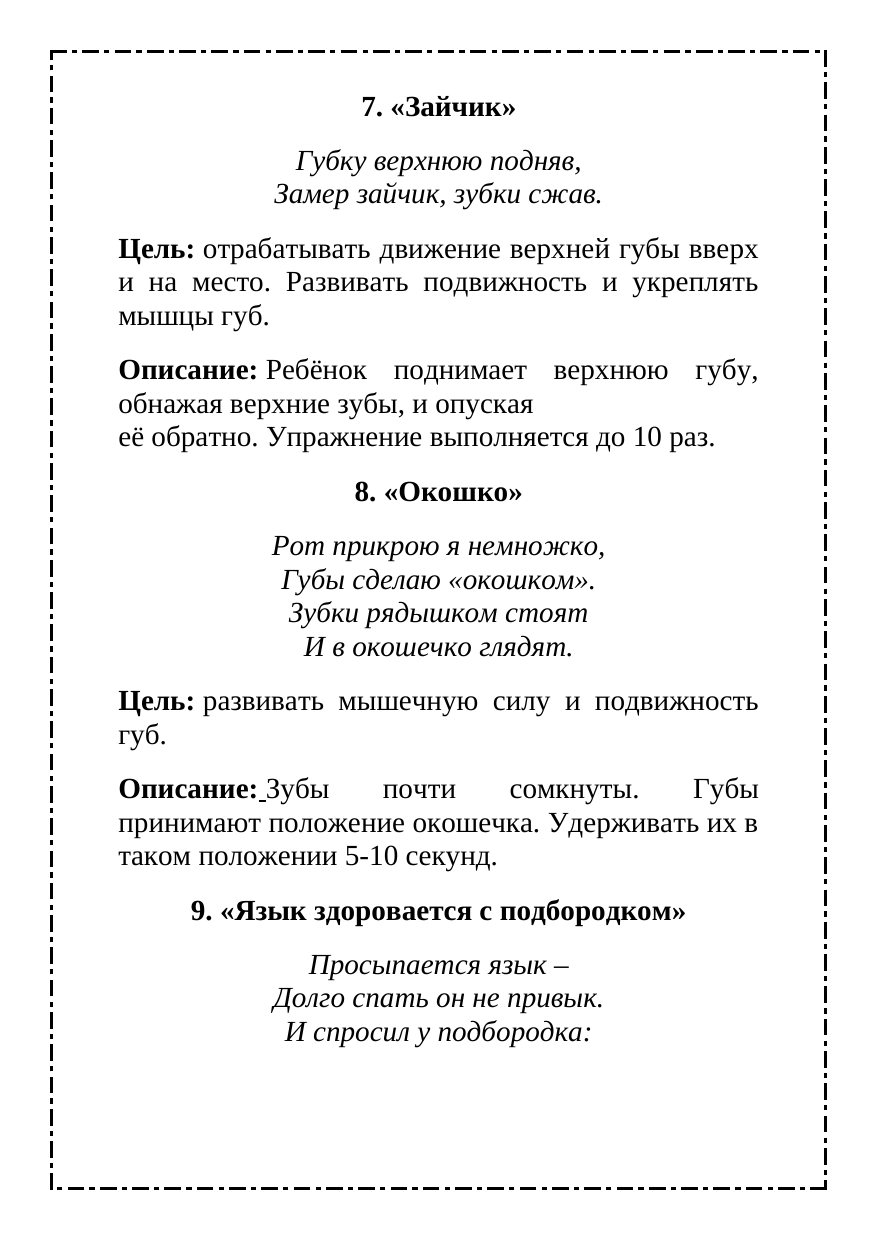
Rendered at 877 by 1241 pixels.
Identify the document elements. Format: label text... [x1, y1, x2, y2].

text 9. «Язык здоровается с подбородком» [118, 893, 759, 926]
text Описание: Зубы почти сомкнуты. Губы принимают положение окошечка. Удерживать их в таком положении 5-10 секунд. [118, 771, 759, 872]
text И спросил у подбородка: [118, 1014, 759, 1048]
text Рот прикрою я немножко, [118, 528, 759, 562]
text Цель: развивать мышечную силу и подвижность губ. [118, 683, 759, 750]
text 8. «Окошко» [118, 474, 759, 507]
text Замер зайчик, зубки сжав. [118, 177, 759, 210]
text Цель: отрабатывать движение верхней губы вверх и на место. Развивать подвижность и укреплять мышцы губ. [118, 231, 759, 332]
text 7. «Зайчик» [118, 89, 759, 122]
text Зубки рядышком стоят [118, 595, 759, 629]
text Губы сделаю «окошком». [118, 562, 759, 595]
text И в окошечко глядят. [118, 629, 759, 662]
text Долго спать он не привык. [118, 981, 759, 1014]
text Описание: Ребёнок поднимает верхнюю губу, обнажая верхние зубы, и опуская [118, 352, 759, 419]
text Губку верхнюю подняв, [118, 143, 759, 177]
text Просыпается язык – [118, 947, 759, 981]
text её обратно. Упражнение выполняется до 10 раз. [118, 419, 759, 453]
